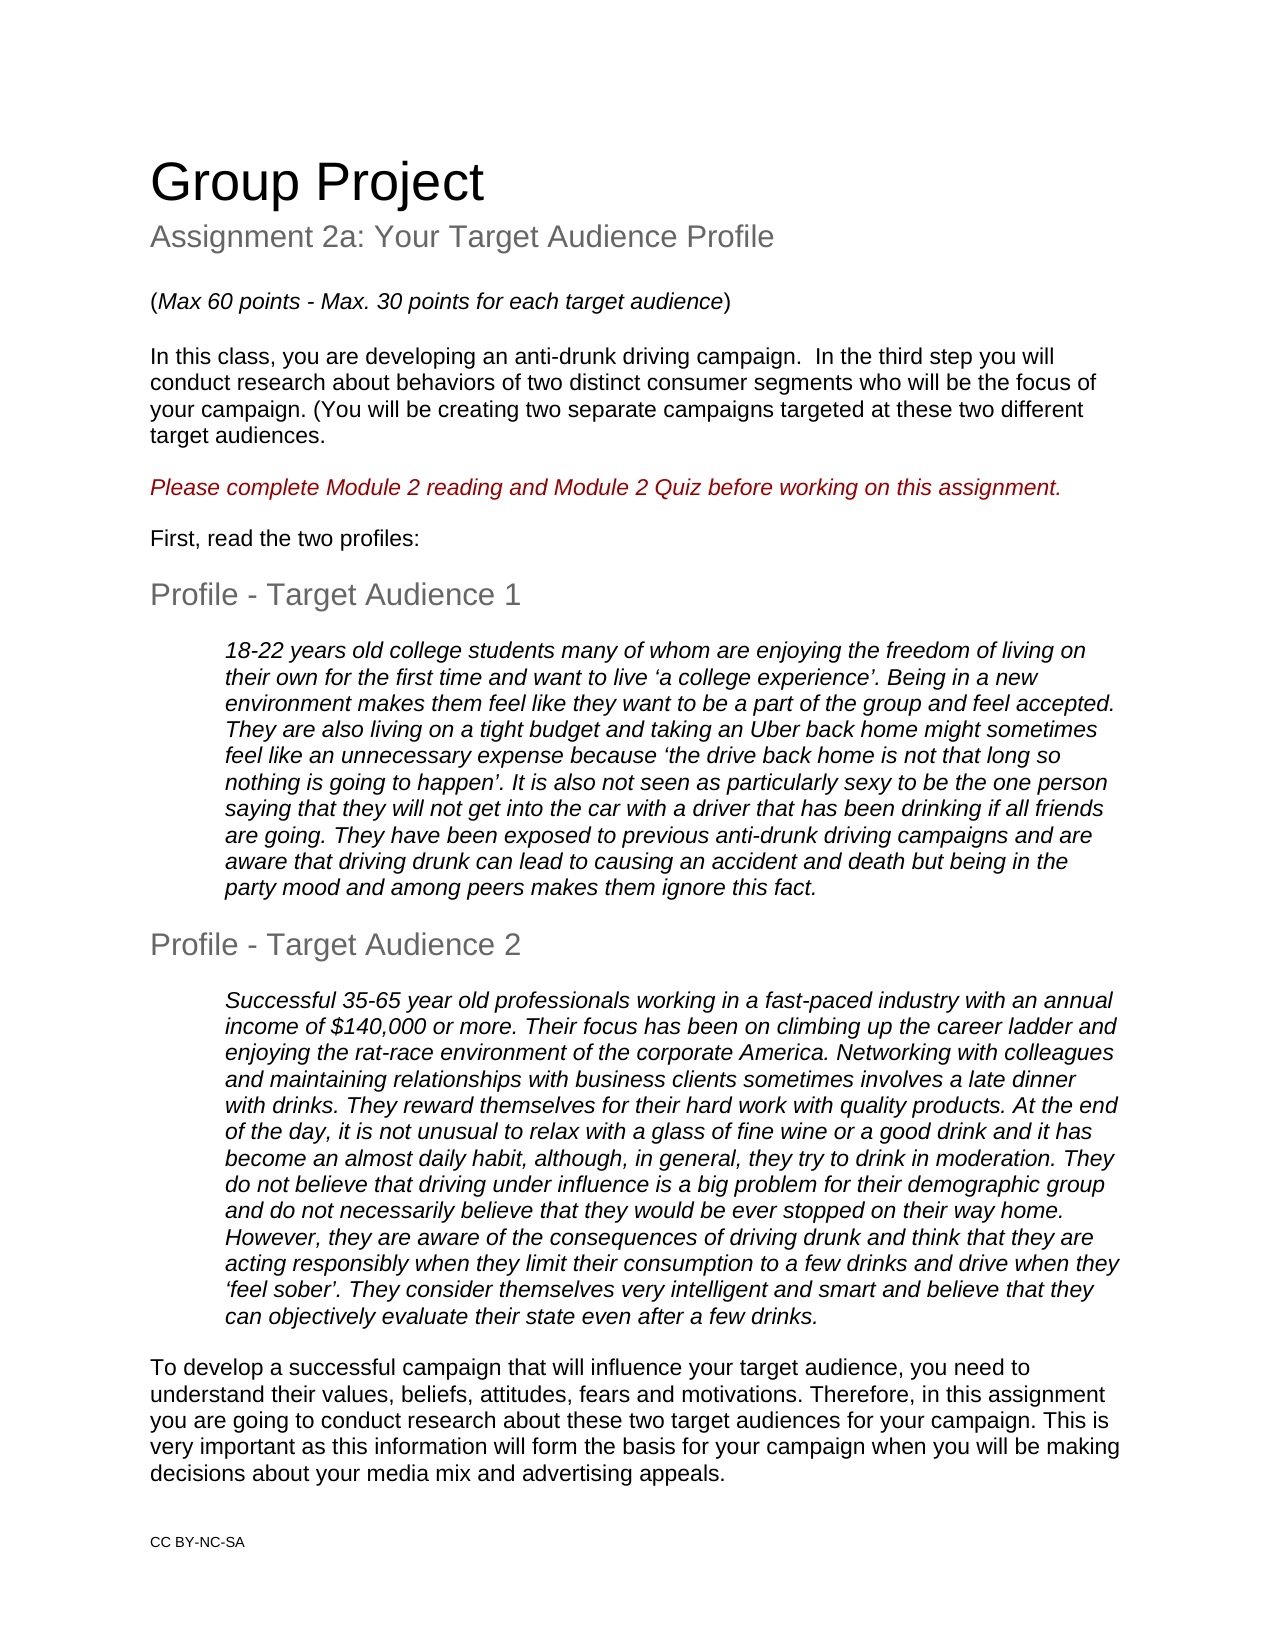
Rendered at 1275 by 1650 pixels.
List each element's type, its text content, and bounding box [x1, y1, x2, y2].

subtitle Profile - Target Audience 2 [150, 926, 1125, 962]
subtitle Assignment 2a: Your Target Audience Profile [150, 218, 1125, 254]
text (Max 60 points - Max. 30 points for each target audience) [150, 288, 1125, 314]
text First, read the two profiles: [150, 525, 1125, 551]
subtitle Profile - Target Audience 1 [150, 576, 1125, 612]
text Successful 35-65 year old professionals working in a fast-paced industry with an annual income of $140,000 or more. Their focus has been on climbing up the career ladder and enjoying the rat-race environment of the corporate America. Networking with colleagues and maintaining relationships with business clients sometimes involves a late dinner with drinks. They reward themselves for their hard work with quality products. At the end of the day, it is not unusual to relax with a glass of fine wine or a good drink and it has become an almost daily habit, although, in general, they try to drink in moderation. They do not believe that driving under influence is a big problem for their demographic group and do not necessarily believe that they would be ever stopped on their way home. However, they are aware of the consequences of driving drunk and think that they are acting responsibly when they limit their consumption to a few drinks and drive when they ‘feel sober’. They consider themselves very intelligent and smart and believe that they can objectively evaluate their state even after a few drinks. [225, 987, 1125, 1329]
text To develop a successful campaign that will influence your target audience, you need to understand their values, beliefs, attitudes, fears and motivations. Therefore, in this assignment you are going to conduct research about these two target audiences for your campaign. This is very important as this information will form the basis for your campaign when you will be making decisions about your media mix and advertising appeals. [150, 1354, 1125, 1486]
text In this class, you are developing an anti-drunk driving campaign. In the third step you will conduct research about behaviors of two distinct consumer segments who will be the focus of your campaign. (You will be creating two separate campaigns targeted at these two different target audiences. [150, 343, 1125, 448]
text 18-22 years old college students many of whom are enjoying the freedom of living on their own for the first time and want to live ‘a college experience’. Being in a new environment makes them feel like they want to be a part of the group and feel accepted. They are also living on a tight budget and taking an Uber back home might sometimes feel like an unnecessary expense because ‘the drive back home is not that long so nothing is going to happen’. It is also not seen as particularly sexy to be the one person saying that they will not get into the car with a driver that has been drinking if all friends are going. They have been exposed to previous anti-drunk driving campaigns and are aware that driving drunk can lead to causing an accident and death but being in the party mood and among peers makes them ignore this fact. [225, 637, 1125, 901]
text Please complete Module 2 reading and Module 2 Quiz before working on this assignment. [150, 473, 1125, 500]
title Group Project [150, 150, 1125, 212]
